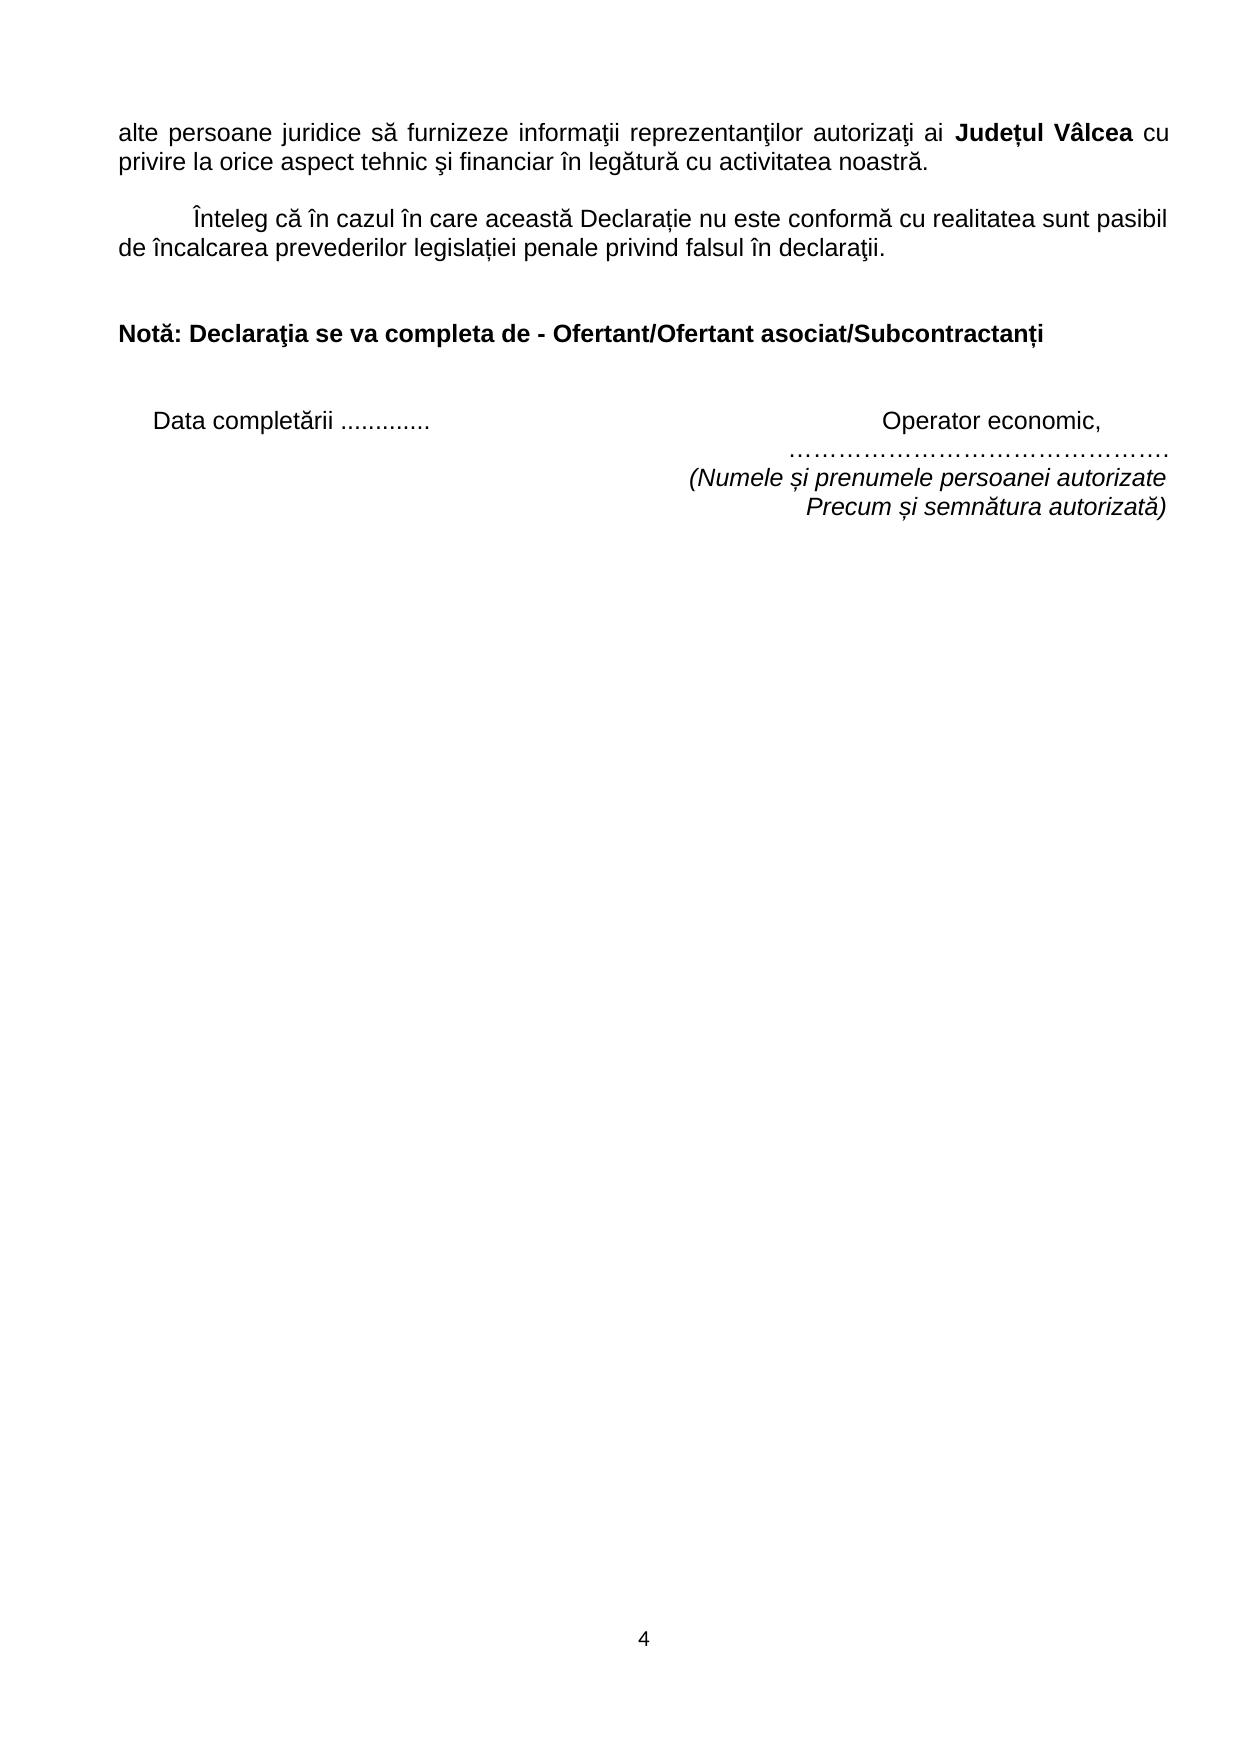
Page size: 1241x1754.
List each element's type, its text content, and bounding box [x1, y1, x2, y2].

text Precum și semnătura autorizată) [118, 492, 1169, 521]
text Înteleg că în cazul în care această Declarație nu este conformă cu realitatea sunt pasibil de încalcarea prevederilor legislației penale privind falsul în declaraţii. [118, 204, 1169, 262]
text Data completării ............. Operator economic, [118, 406, 1169, 434]
text (Numele și prenumele persoanei autorizate [118, 463, 1169, 492]
text ………………………………………. [118, 434, 1169, 463]
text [118, 118, 1169, 176]
text Notă: Declaraţia se va completa de - Ofertant/Ofertant asociat/Subcontractanți [118, 319, 1169, 348]
